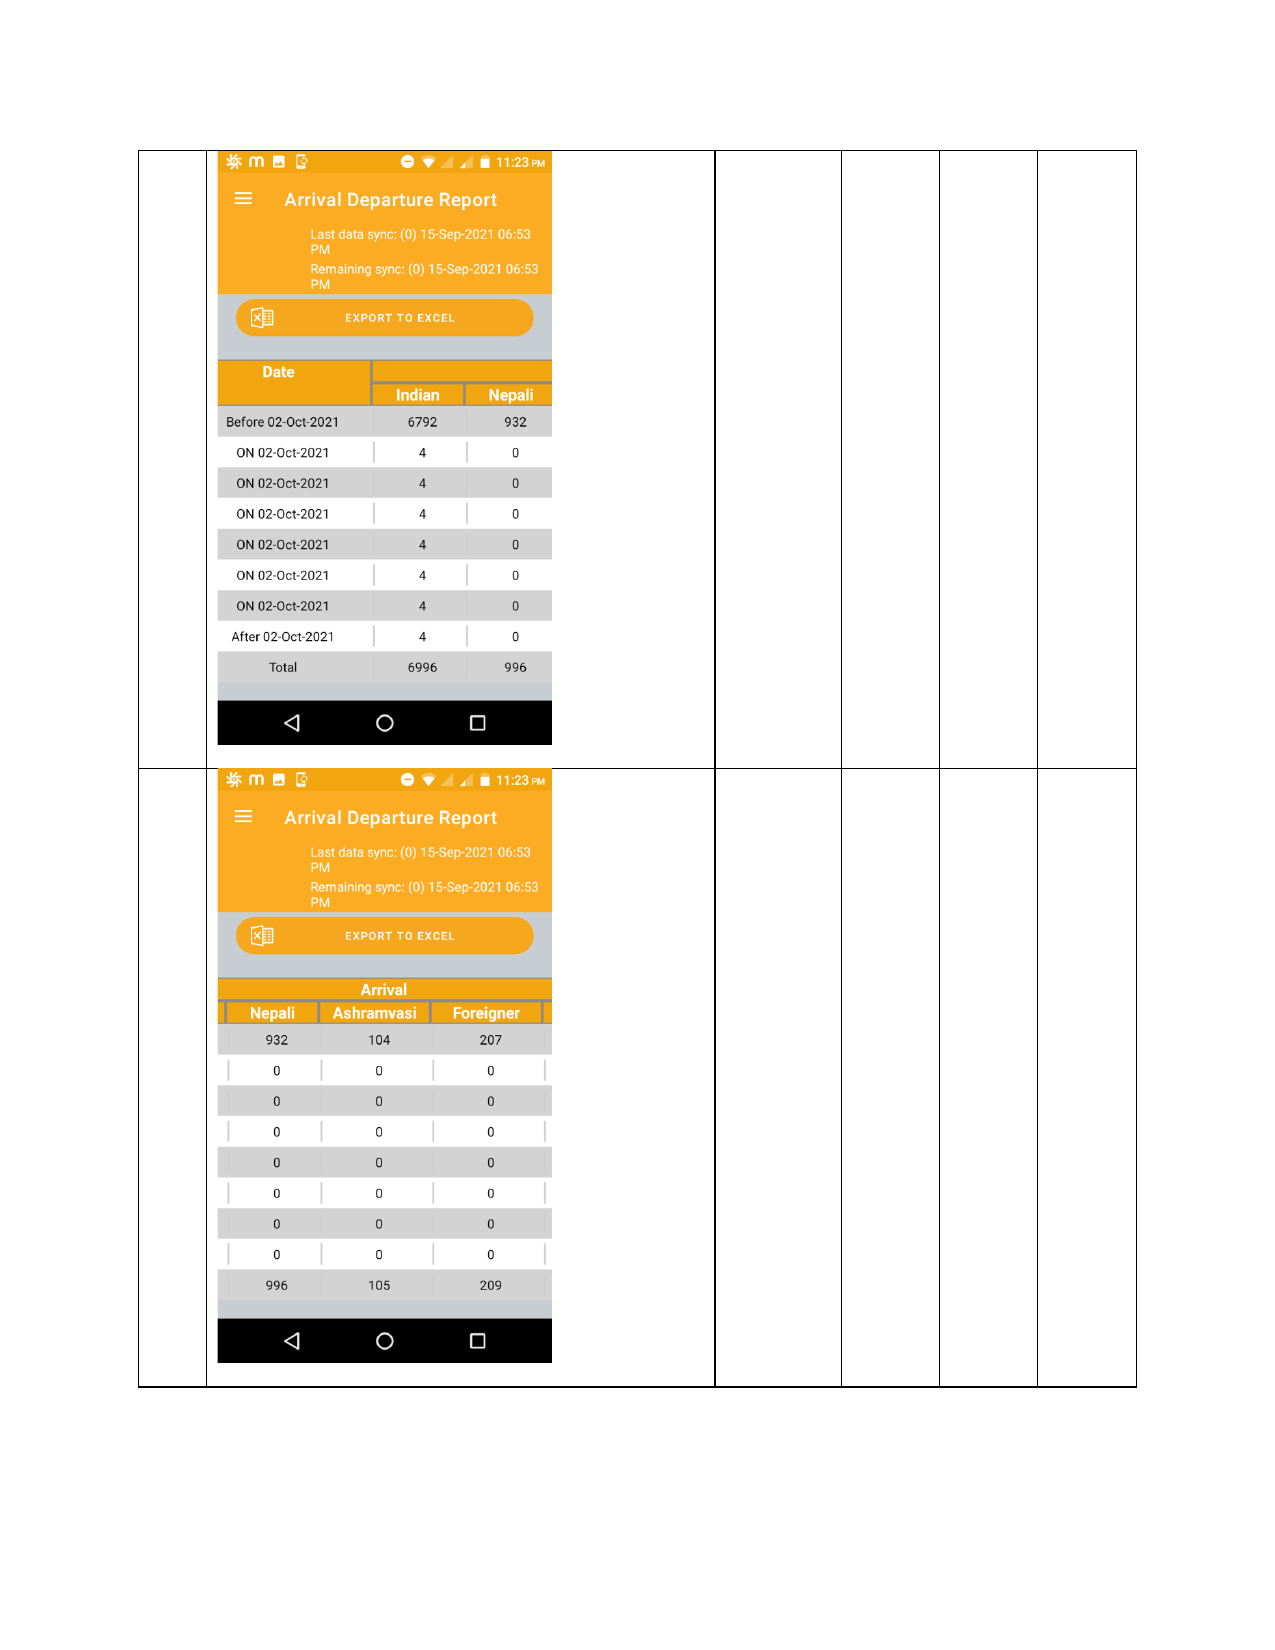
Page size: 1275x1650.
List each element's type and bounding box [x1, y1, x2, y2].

table_cell [842, 151, 939, 768]
table_cell [842, 769, 939, 1386]
table_cell [207, 769, 714, 1386]
table_cell [207, 151, 714, 768]
table_cell [716, 769, 841, 1386]
table_cell [940, 151, 1037, 768]
table_cell [716, 151, 841, 768]
table_cell [139, 151, 206, 768]
table_cell [1038, 769, 1136, 1386]
picture [217, 768, 552, 1363]
table_cell [139, 769, 206, 1386]
table_cell [1038, 151, 1136, 768]
table_cell [940, 769, 1037, 1386]
picture [217, 151, 552, 745]
